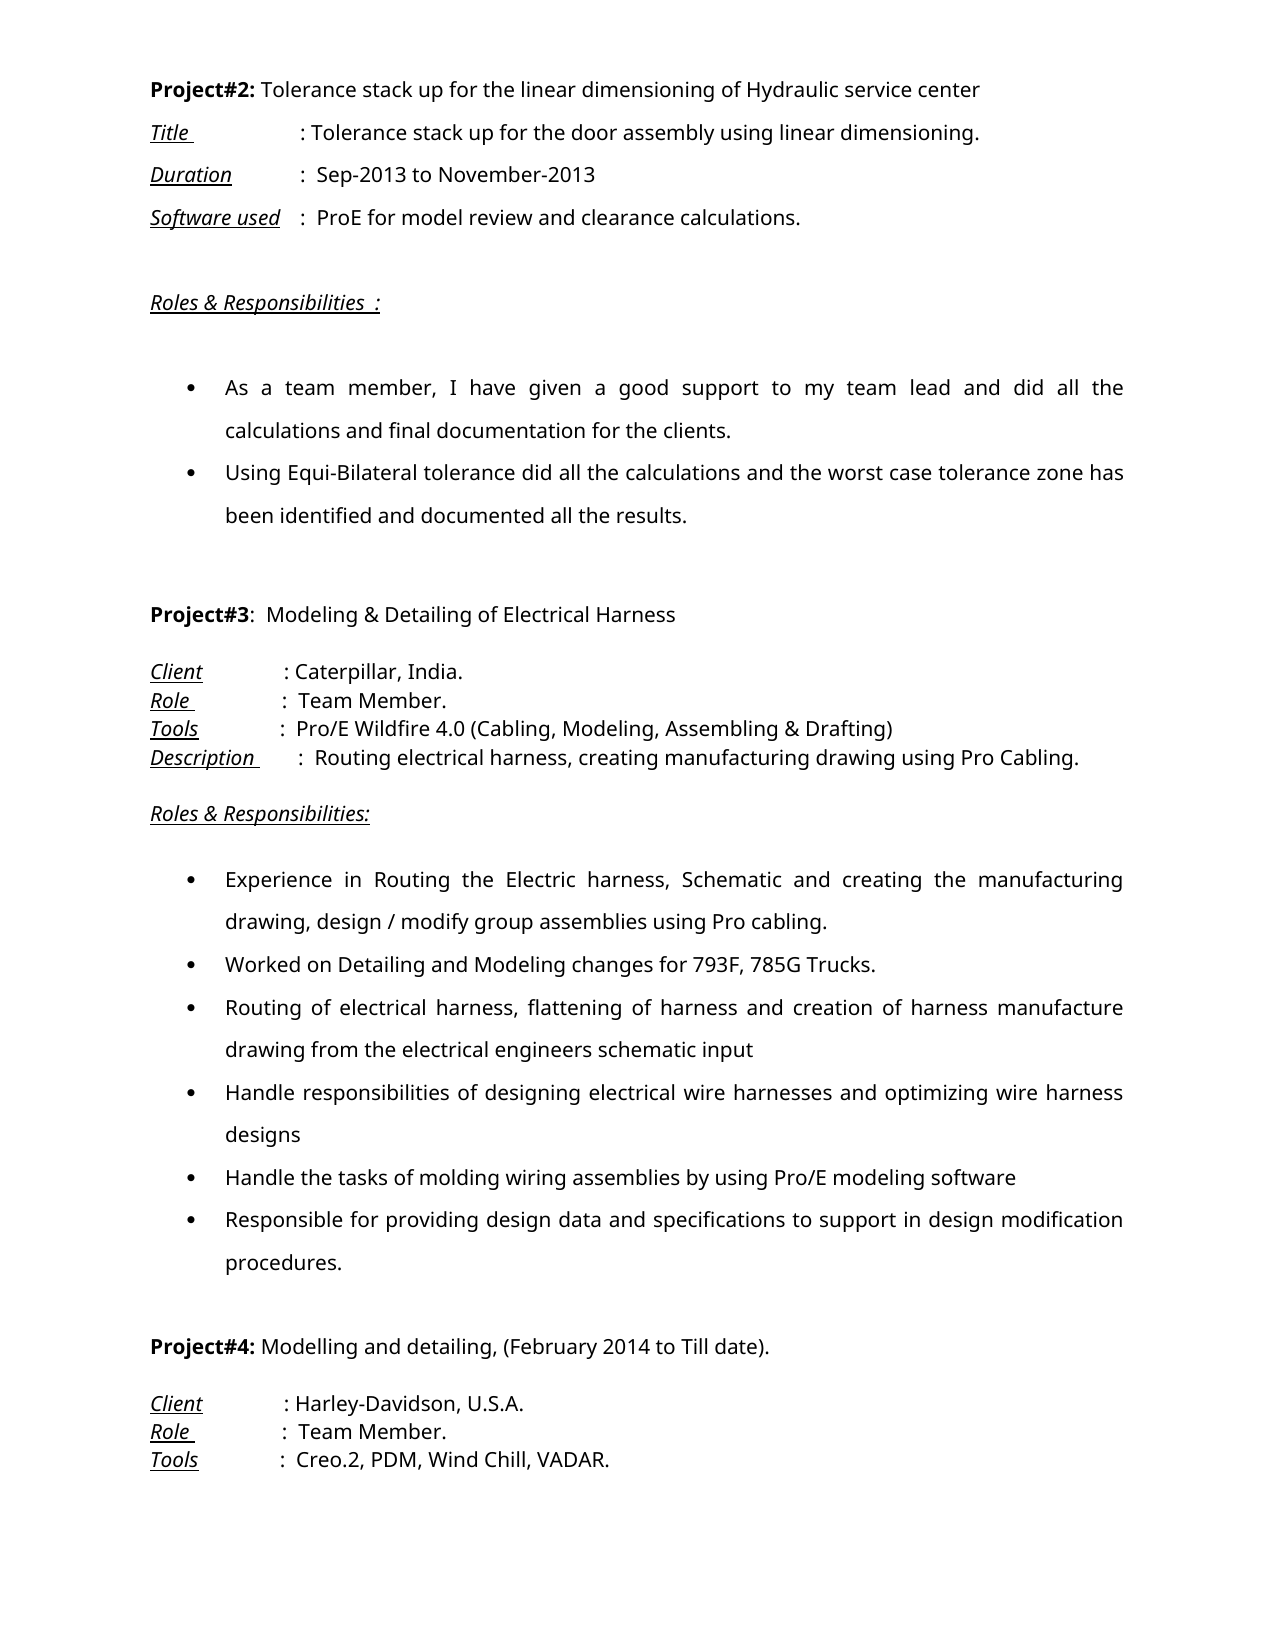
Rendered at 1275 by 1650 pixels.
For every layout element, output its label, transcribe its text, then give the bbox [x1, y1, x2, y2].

list Handle responsibilities of designing electrical wire harnesses and optimizing wire harness designs [187, 1078, 1125, 1149]
text Roles & Responsibilities : [150, 288, 1125, 316]
text Client : Caterpillar, India. [150, 657, 1125, 686]
text Duration : Sep-2013 to November-2013 [150, 160, 1125, 189]
list Responsible for providing design data and specifications to support in design modification procedures. [187, 1206, 1125, 1277]
list As a team member, I have given a good support to my team lead and did all the calculations and final documentation for the clients. [187, 373, 1125, 444]
text Role : Team Member. [150, 686, 1125, 714]
list Worked on Detailing and Modeling changes for 793F, 785G Trucks. [187, 950, 1125, 978]
text Roles & Responsibilities: [150, 799, 1125, 828]
text Project#3: Modeling & Detailing of Electrical Harness [150, 601, 1125, 629]
text Description : Routing electrical harness, creating manufacturing drawing using Pro Cabling. [150, 743, 1125, 771]
text Project#4: Modelling and detailing, (February 2014 to Till date). [150, 1332, 1125, 1360]
list Experience in Routing the Electric harness, Schematic and creating the manufacturing drawing, design / modify group assemblies using Pro cabling. [187, 865, 1125, 936]
text Tools : Creo.2, PDM, Wind Chill, VADAR. [150, 1446, 1125, 1474]
text Title : Tolerance stack up for the door assembly using linear dimensioning. [150, 118, 1125, 146]
text Role : Team Member. [150, 1417, 1125, 1446]
text Tools : Pro/E Wildfire 4.0 (Cabling, Modeling, Assembling & Drafting) [150, 714, 1125, 743]
text Software used : ProE for model review and clearance calculations. [150, 203, 1125, 231]
list Routing of electrical harness, flattening of harness and creation of harness manufacture drawing from the electrical engineers schematic input [187, 993, 1125, 1064]
text Project#2: Tolerance stack up for the linear dimensioning of Hydraulic service center [150, 75, 1125, 103]
text Client : Harley-Davidson, U.S.A. [150, 1389, 1125, 1417]
list Handle the tasks of molding wiring assemblies by using Pro/E modeling software [187, 1163, 1125, 1191]
list Using Equi-Bilateral tolerance did all the calculations and the worst case tolerance zone has been identified and documented all the results. [187, 458, 1125, 529]
